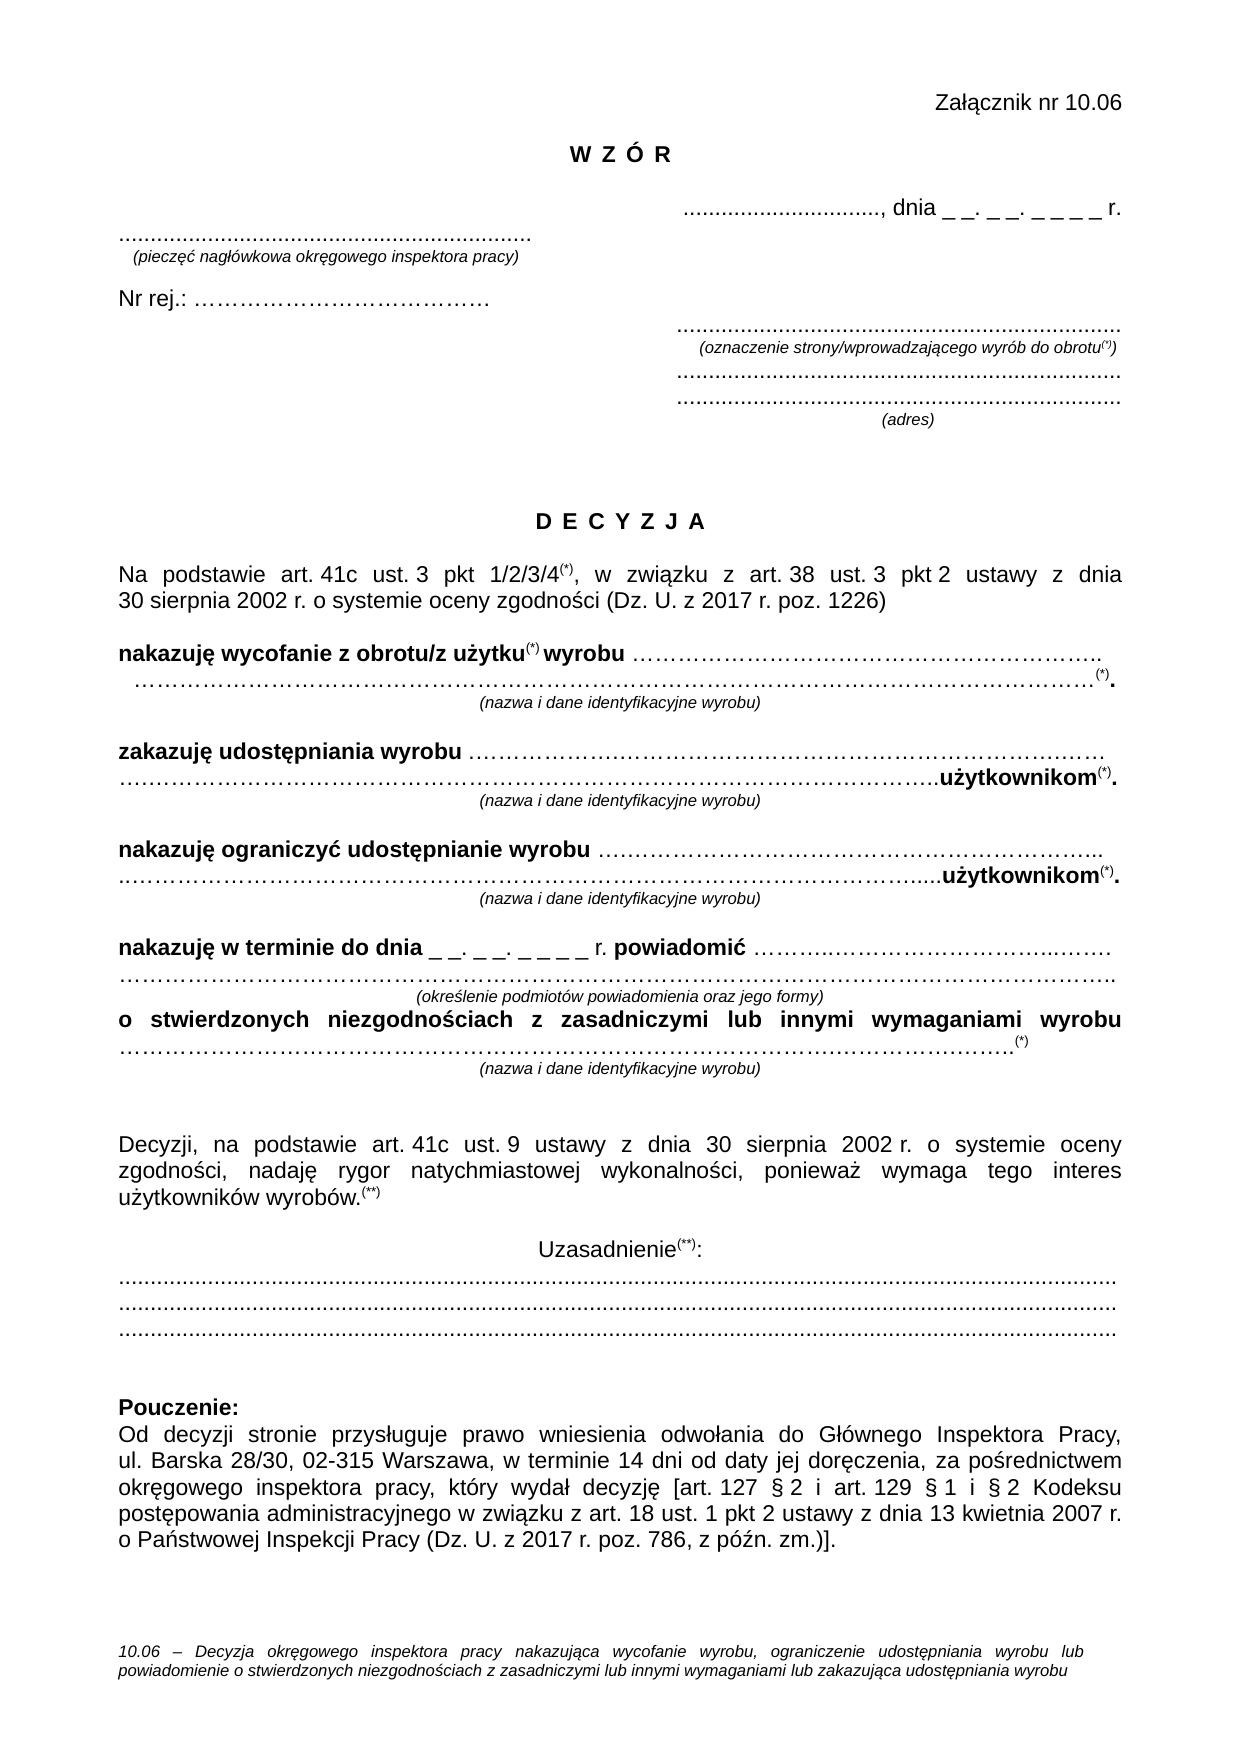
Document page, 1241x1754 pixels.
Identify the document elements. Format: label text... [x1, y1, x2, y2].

text Załącznik nr 10.06 [118, 89, 1122, 115]
text Na podstawie art. 41c ust. 3 pkt 1/2/3/4(*), w związku z art. 38 ust. 3 pkt 2 ustawy z dnia 30 sierpnia 2002 r. o systemie oceny zgodności (Dz. U. z 2017 r. poz. 1226) [118, 561, 1122, 613]
text (nazwa i dane identyfikacyjne wyrobu) [118, 889, 1122, 908]
text ………………………………………………………………………………………………………………(*). [118, 666, 1122, 692]
text ...................................................................... [118, 311, 1122, 338]
text zakazuję udostępniania wyrobu .……………….………………………………………………….…… ….…………………………………………………………………………………………..użytkownikom(*). [118, 738, 1122, 791]
text WZÓR [118, 141, 1122, 168]
text Nr rej.: ………………………………… [118, 285, 1122, 311]
text ………………………………………………………………………………………………………………….. [118, 961, 1122, 987]
text ..………………………………………………………………………………………….....użytkownikom(*). [118, 862, 1122, 889]
text ...................................................................... [118, 383, 1122, 410]
text DECYZJA [118, 508, 1122, 534]
text (oznaczenie strony/wprowadzającego wyrób do obrotu(*)) [694, 338, 1122, 357]
text Decyzji, na podstawie art. 41c ust. 9 ustawy z dnia 30 sierpnia 2002 r. o systemie oceny zgodności, nadaję rygor natychmiastowej wykonalności, ponieważ wymaga tego interes użytkowników wyrobów.(**) [118, 1131, 1122, 1210]
text Od decyzji stronie przysługuje prawo wniesienia odwołania do Głównego Inspektora Pracy, ul. Barska 28/30, 02-315 Warszawa, w terminie 14 dni od daty jej doręczenia, za pośrednictwem okręgowego inspektora pracy, który wydał decyzję [art. 127 § 2 i art. 129 § 1 i § 2 Kodeksu postępowania administracyjnego w związku z art. 18 ust. 1 pkt 2 ustawy z dnia 13 kwietnia 2007 r. o Państwowej Inspekcji Pracy (Dz. U. z 2017 r. poz. 786, z późn. zm.)]. [118, 1421, 1122, 1552]
text (określenie podmiotów powiadomienia oraz jego formy) [118, 987, 1122, 1006]
text Uzasadnienie(**): [118, 1236, 1122, 1263]
text ................................................................. [118, 220, 1122, 247]
text (nazwa i dane identyfikacyjne wyrobu) [118, 692, 1122, 712]
text ....................................................................................................................................................................................................................................................................................................................................................................................................................................................................................... [118, 1263, 1122, 1342]
text nakazuję ograniczyć udostępnianie wyrobu ….……………………………………………………... [118, 836, 1122, 862]
text (nazwa i dane identyfikacyjne wyrobu) [118, 1059, 1122, 1078]
text (pieczęć nagłówkowa okręgowego inspektora pracy) [118, 247, 1122, 266]
text ..............................., dnia _ _. _ _. _ _ _ _ r. [118, 194, 1122, 220]
text o stwierdzonych niezgodnościach z zasadniczymi lub innymi wymaganiami wyrobu ………………………………………………………………………………….…………….……..(*) [118, 1006, 1122, 1059]
text (nazwa i dane identyfikacyjne wyrobu) [118, 791, 1122, 810]
text nakazuję w terminie do dnia _ _. _ _. _ _ _ _ r. powiadomić ………..………………………...……. [118, 934, 1122, 961]
text ...................................................................... [118, 357, 1122, 383]
text (adres) [694, 410, 1122, 429]
text nakazuję wycofanie z obrotu/z użytku(*) wyrobu …………………………………………………….. [118, 640, 1122, 666]
text Pouczenie: [118, 1394, 1122, 1421]
